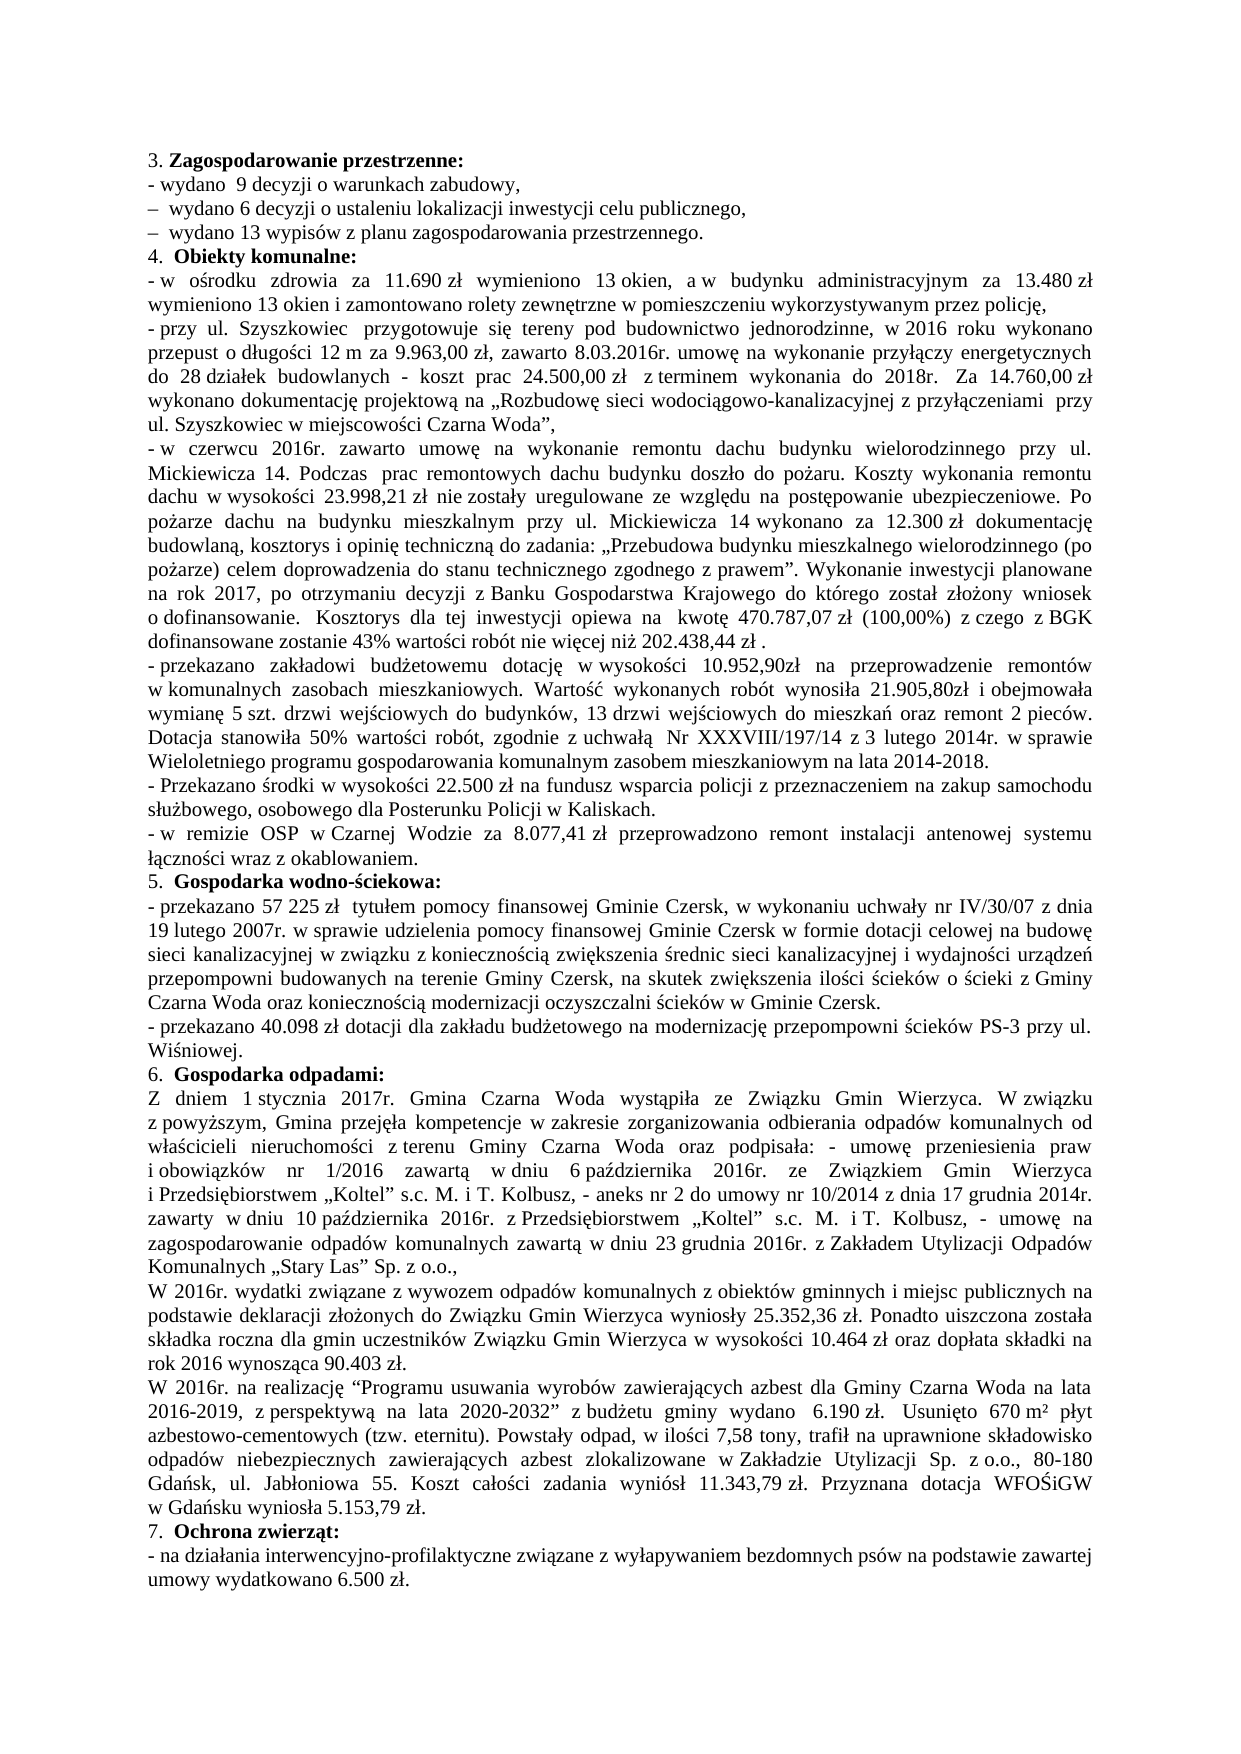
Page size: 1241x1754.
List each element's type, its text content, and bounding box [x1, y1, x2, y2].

text - przekazano zakładowi budżetowemu dotację w wysokości 10.952,90zł na przeprowadzenie remontów w komunalnych zasobach mieszkaniowych. Wartość wykonanych robót wynosiła 21.905,80zł i obejmowała wymianę 5 szt. drzwi wejściowych do budynków, 13 drzwi wejściowych do mieszkań oraz remont 2 pieców. Dotacja stanowiła 50% wartości robót, zgodnie z uchwałą Nr XXXVIII/197/14 z 3 lutego 2014r. w sprawie Wieloletniego programu gospodarowania komunalnym zasobem mieszkaniowym na lata 2014-2018. [148, 653, 1093, 773]
text - Przekazano środki w wysokości 22.500 zł na fundusz wsparcia policji z przeznaczeniem na zakup samochodu służbowego, osobowego dla Posterunku Policji w Kaliskach. [148, 773, 1093, 821]
text - w czerwcu 2016r. zawarto umowę na wykonanie remontu dachu budynku wielorodzinnego przy ul. Mickiewicza 14. Podczas prac remontowych dachu budynku doszło do pożaru. Koszty wykonania remontu dachu w wysokości 23.998,21 zł nie zostały uregulowane ze względu na postępowanie ubezpieczeniowe. Po pożarze dachu na budynku mieszkalnym przy ul. Mickiewicza 14 wykonano za 12.300 zł dokumentację budowlaną, kosztorys i opinię techniczną do zadania: „Przebudowa budynku mieszkalnego wielorodzinnego (po pożarze) celem doprowadzenia do stanu technicznego zgodnego z prawem”. Wykonanie inwestycji planowane na rok 2017, po otrzymaniu decyzji z Banku Gospodarstwa Krajowego do którego został złożony wniosek o dofinansowanie. Kosztorys dla tej inwestycji opiewa na kwotę 470.787,07 zł (100,00%) z czego z BGK dofinansowane zostanie 43% wartości robót nie więcej niż 202.438,44 zł . [148, 436, 1093, 653]
text - na działania interwencyjno-profilaktyczne związane z wyłapywaniem bezdomnych psów na podstawie zawartej umowy wydatkowano 6.500 zł. [148, 1543, 1093, 1591]
text – wydano 13 wypisów z planu zagospodarowania przestrzennego. [148, 220, 1093, 244]
text W 2016r. wydatki związane z wywozem odpadów komunalnych z obiektów gminnych i miejsc publicznych na podstawie deklaracji złożonych do Związku Gmin Wierzyca wyniosły 25.352,36 zł. Ponadto uiszczona została składka roczna dla gmin uczestników Związku Gmin Wierzyca w wysokości 10.464 zł oraz dopłata składki na rok 2016 wynosząca 90.403 zł. [148, 1278, 1093, 1375]
text W 2016r. na realizację “Programu usuwania wyrobów zawierających azbest dla Gminy Czarna Woda na lata 2016-2019, z perspektywą na lata 2020-2032” z budżetu gminy wydano 6.190 zł. Usunięto 670 m² płyt azbestowo-cementowych (tzw. eternitu). Powstały odpad, w ilości 7,58 tony, trafił na uprawnione składowisko odpadów niebezpiecznych zawierających azbest zlokalizowane w Zakładzie Utylizacji Sp. z o.o., 80-180 Gdańsk, ul. Jabłoniowa 55. Koszt całości zadania wyniósł 11.343,79 zł. Przyznana dotacja WFOŚiGW w Gdańsku wyniosła 5.153,79 zł. [148, 1375, 1093, 1519]
text - wydano 9 decyzji o warunkach zabudowy, [148, 172, 1093, 196]
text 3. Zagospodarowanie przestrzenne: [148, 148, 1093, 172]
text 6. Gospodarka odpadami: [148, 1062, 1093, 1086]
text - przekazano 40.098 zł dotacji dla zakładu budżetowego na modernizację przepompowni ścieków PS-3 przy ul. Wiśniowej. [148, 1014, 1093, 1062]
text – wydano 6 decyzji o ustaleniu lokalizacji inwestycji celu publicznego, [148, 196, 1093, 220]
text 4. Obiekty komunalne: [148, 244, 1093, 268]
text Z dniem 1 stycznia 2017r. Gmina Czarna Woda wystąpiła ze Związku Gmin Wierzyca. W związku z powyższym, Gmina przejęła kompetencje w zakresie zorganizowania odbierania odpadów komunalnych od właścicieli nieruchomości z terenu Gminy Czarna Woda oraz podpisała: - umowę przeniesienia praw i obowiązków nr 1/2016 zawartą w dniu 6 października 2016r. ze Związkiem Gmin Wierzyca i Przedsiębiorstwem „Koltel” s.c. M. i T. Kolbusz, - aneks nr 2 do umowy nr 10/2014 z dnia 17 grudnia 2014r. zawarty w dniu 10 października 2016r. z Przedsiębiorstwem „Koltel” s.c. M. i T. Kolbusz, - umowę na zagospodarowanie odpadów komunalnych zawartą w dniu 23 grudnia 2016r. z Zakładem Utylizacji Odpadów Komunalnych „Stary Las” Sp. z o.o., [148, 1086, 1093, 1278]
text - przekazano 57 225 zł tytułem pomocy finansowej Gminie Czersk, w wykonaniu uchwały nr IV/30/07 z dnia 19 lutego 2007r. w sprawie udzielenia pomocy finansowej Gminie Czersk w formie dotacji celowej na budowę sieci kanalizacyjnej w związku z koniecznością zwiększenia średnic sieci kanalizacyjnej i wydajności urządzeń przepompowni budowanych na terenie Gminy Czersk, na skutek zwiększenia ilości ścieków o ścieki z Gminy Czarna Woda oraz koniecznością modernizacji oczyszczalni ścieków w Gminie Czersk. [148, 893, 1093, 1014]
text 7. Ochrona zwierząt: [148, 1519, 1093, 1543]
text 5. Gospodarka wodno-ściekowa: [148, 869, 1093, 893]
text - w ośrodku zdrowia za 11.690 zł wymieniono 13 okien, a w budynku administracyjnym za 13.480 zł wymieniono 13 okien i zamontowano rolety zewnętrzne w pomieszczeniu wykorzystywanym przez policję, [148, 268, 1093, 316]
text - przy ul. Szyszkowiec przygotowuje się tereny pod budownictwo jednorodzinne, w 2016 roku wykonano przepust o długości 12 m za 9.963,00 zł, zawarto 8.03.2016r. umowę na wykonanie przyłączy energetycznych do 28 działek budowlanych - koszt prac 24.500,00 zł z terminem wykonania do 2018r. Za 14.760,00 zł wykonano dokumentację projektową na „Rozbudowę sieci wodociągowo-kanalizacyjnej z przyłączeniami przy ul. Szyszkowiec w miejscowości Czarna Woda”, [148, 316, 1093, 436]
text - w remizie OSP w Czarnej Wodzie za 8.077,41 zł przeprowadzono remont instalacji antenowej systemu łączności wraz z okablowaniem. [148, 821, 1093, 869]
